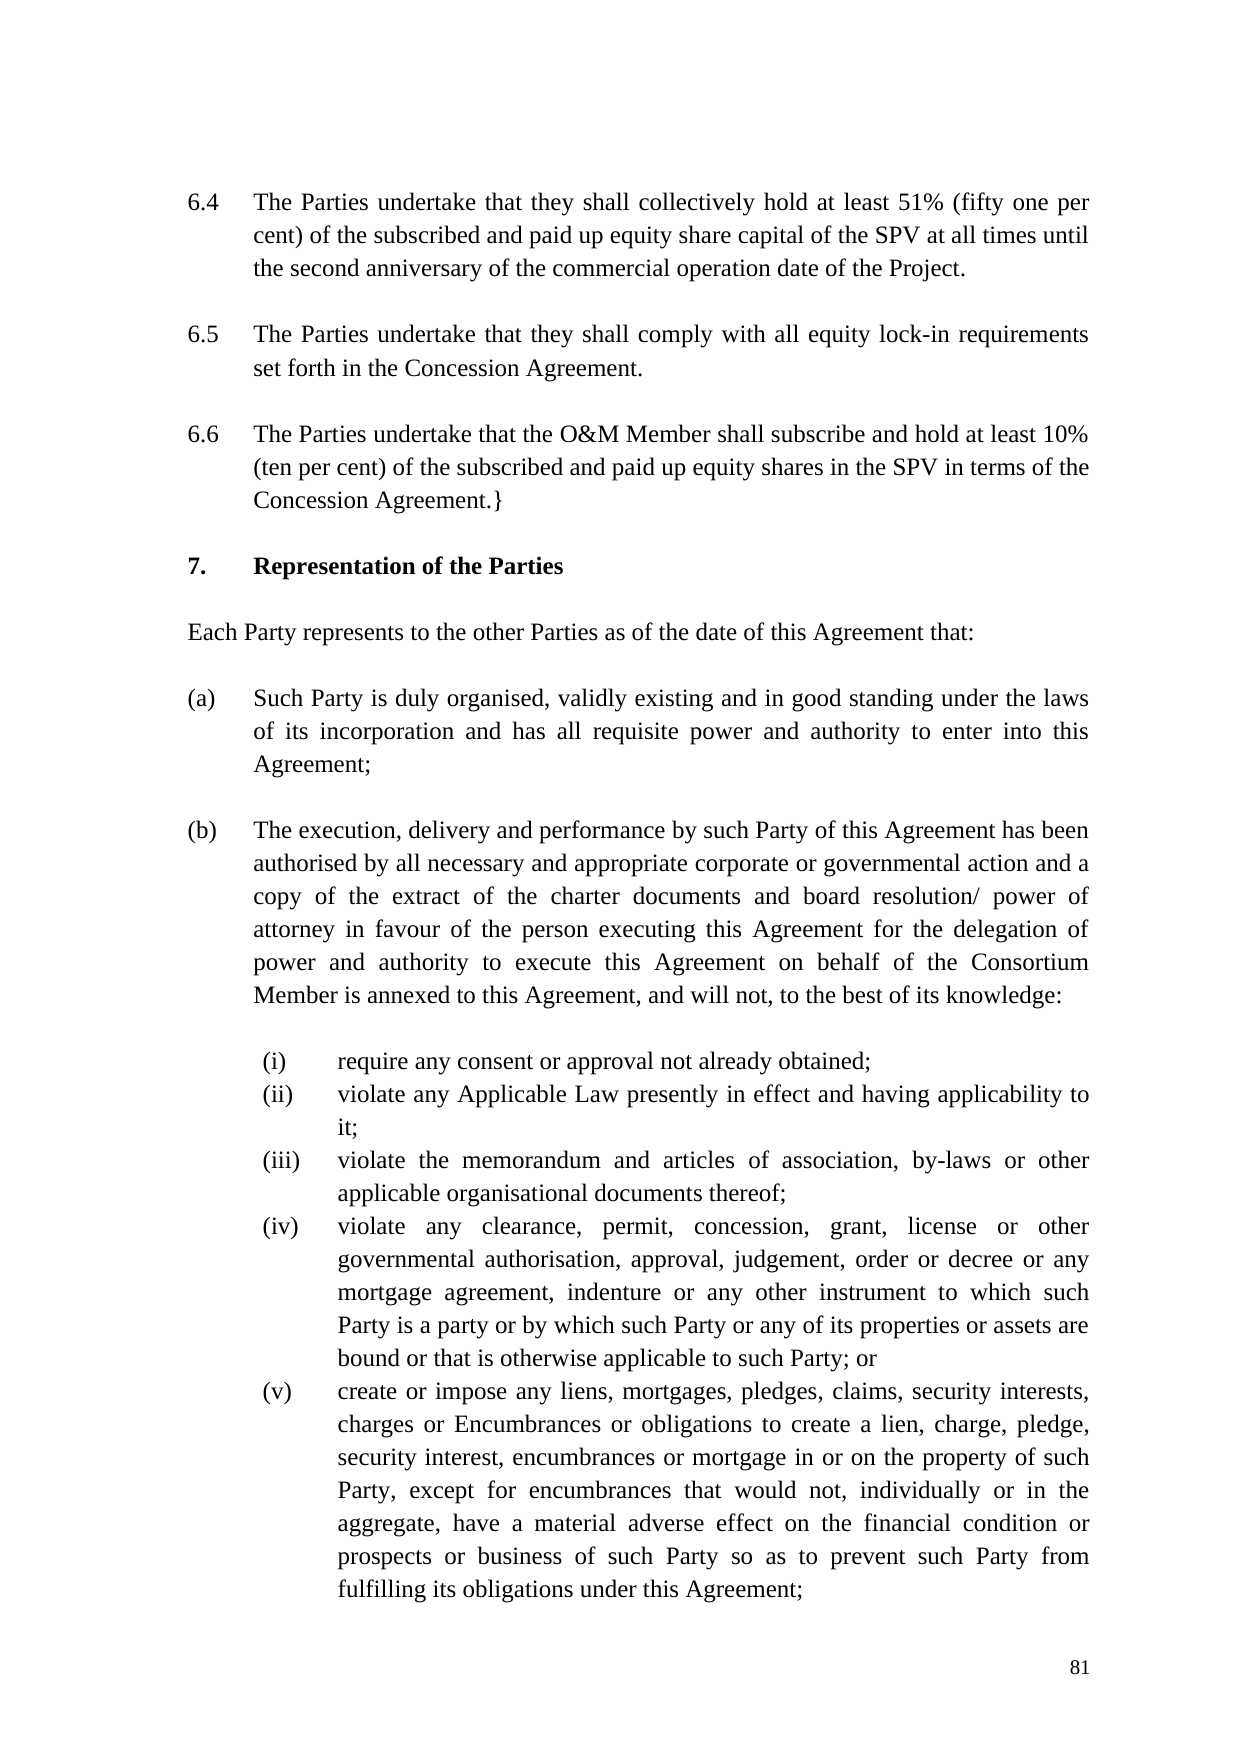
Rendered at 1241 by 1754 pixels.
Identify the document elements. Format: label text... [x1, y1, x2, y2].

text 6.6 The Parties undertake that the O&M Member shall subscribe and hold at least 10% (ten per cent) of the subscribed and paid up equity shares in the SPV in terms of the Concession Agreement.} [187, 419, 1090, 513]
text 6.5 The Parties undertake that they shall comply with all equity lock-in requirements set forth in the Concession Agreement. [187, 319, 1090, 381]
text 6.4 The Parties undertake that they shall collectively hold at least 51% (fifty one per cent) of the subscribed and paid up equity share capital of the SPV at all times until the second anniversary of the commercial operation date of the Project. [187, 187, 1090, 282]
text (i) require any consent or approval not already obtained; [262, 1046, 1090, 1075]
text (v) create or impose any liens, mortgages, pledges, claims, security interests, charges or Encumbrances or obligations to create a lien, charge, pledge, security interest, encumbrances or mortgage in or on the property of such Party, except for encumbrances that would not, individually or in the aggregate, have a material adverse effect on the financial condition or prospects or business of such Party so as to prevent such Party from fulfilling its obligations under this Agreement [262, 1376, 1090, 1603]
text (b) The execution, delivery and performance by such Party of this Agreement has been authorised by all necessary and appropriate corporate or governmental action and a copy of the extract of the charter documents and board resolution/ power of attorney in favour of the person executing this Agreement for the delegation of power and authority to execute this Agreement on behalf of the Consortium Member is annexed to this Agreement, and will not, to the best of its knowledge: [187, 815, 1090, 1009]
text (iii) violate the memorandum and articles of association, by-laws or other applicable organisational documents thereof [262, 1145, 1090, 1207]
text Each Party represents to the other Parties as of the date of this Agreement that: [187, 617, 1090, 646]
text 7. Representation of the Parties [187, 551, 1091, 579]
text (ii) violate any Applicable Law presently in effect and having applicability to it [262, 1079, 1090, 1141]
text (iv) violate any clearance, permit, concession, grant, license or other governmental authorisation, approval, judgement, order or decree or any mortgage agreement, indenture or any other instrument to which such Party is a party or by which such Party or any of its properties or assets are bound or that is otherwise applicable to such Party or [262, 1211, 1090, 1372]
text (a) Such Party is duly organised, validly existing and in good standing under the laws of its incorporation and has all requisite power and authority to enter into this Agreement; [187, 683, 1090, 778]
